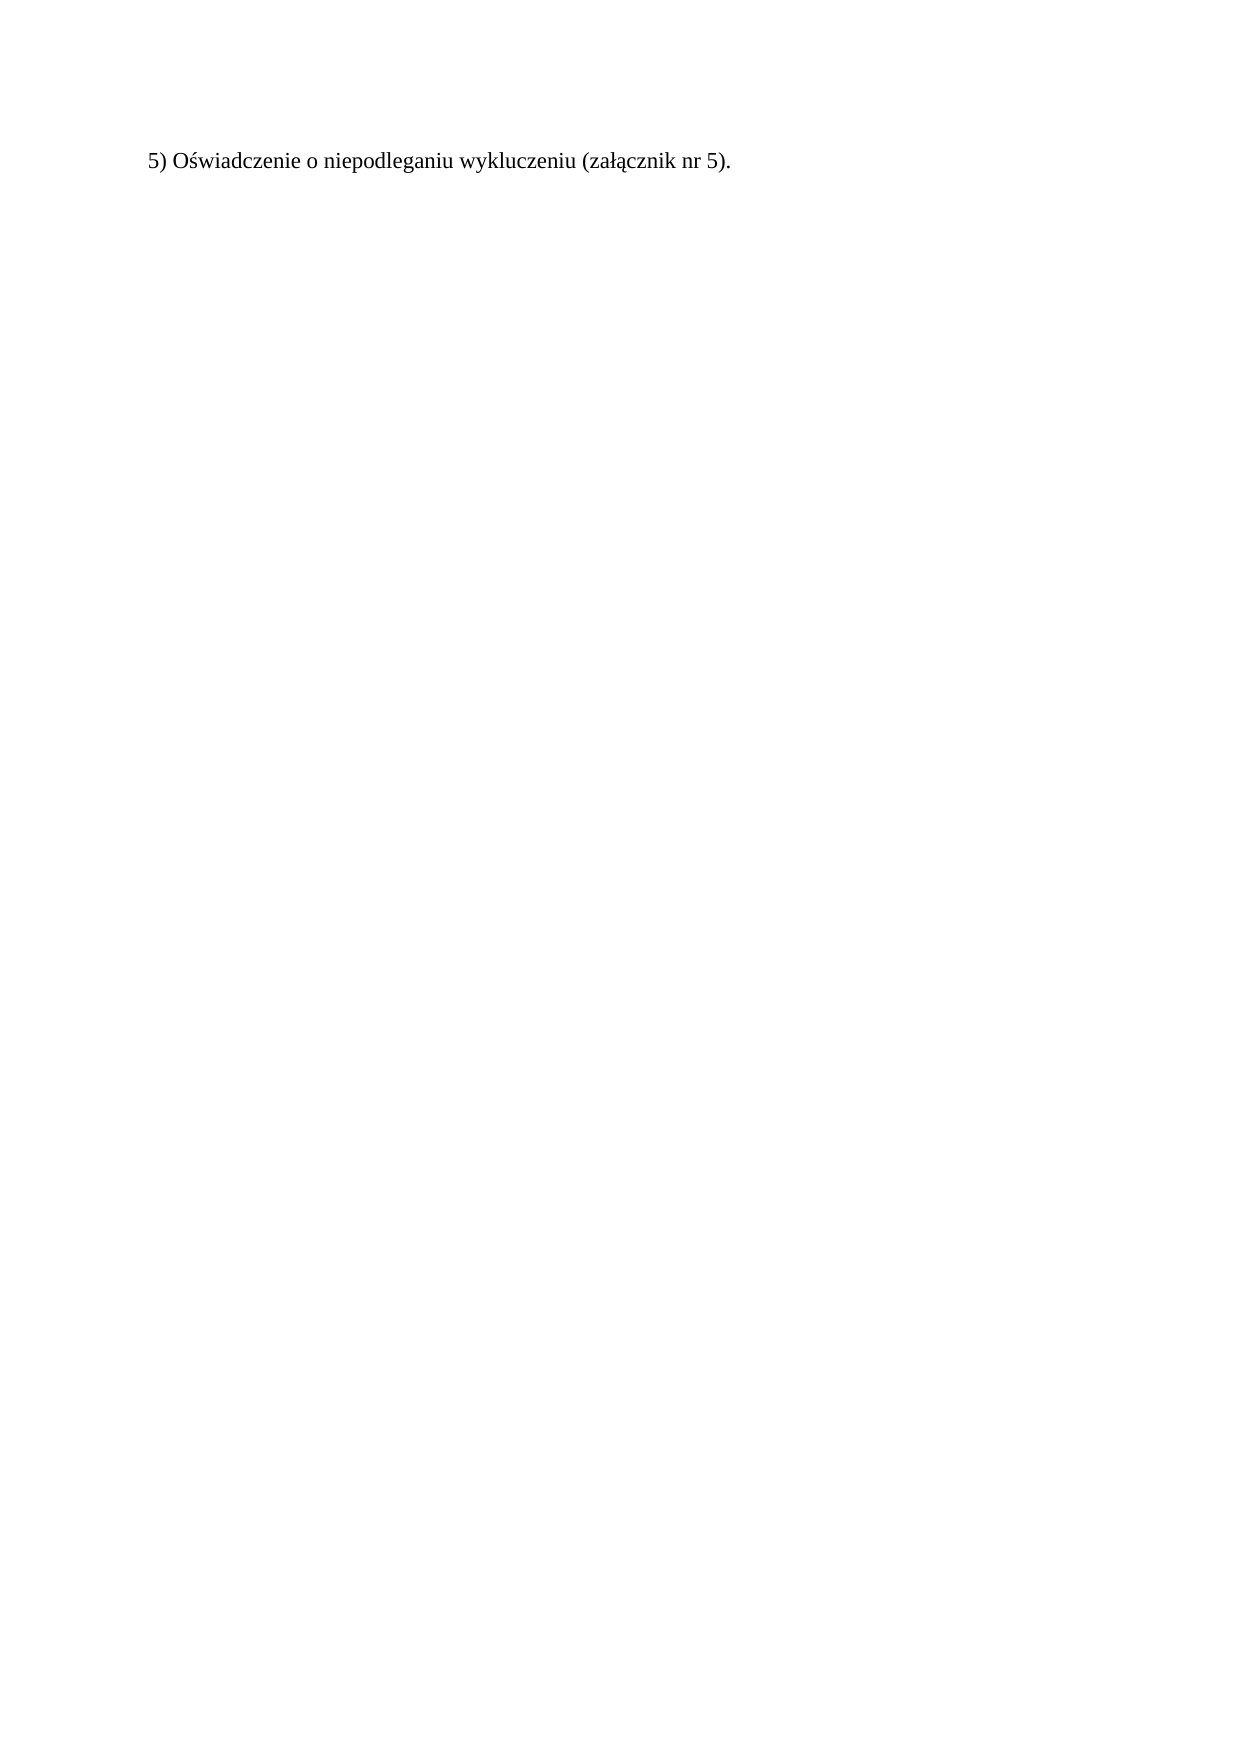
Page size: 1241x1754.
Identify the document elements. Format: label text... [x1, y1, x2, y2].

text 5) Oświadczenie o niepodleganiu wykluczeniu (załącznik nr 5). [148, 148, 1093, 174]
